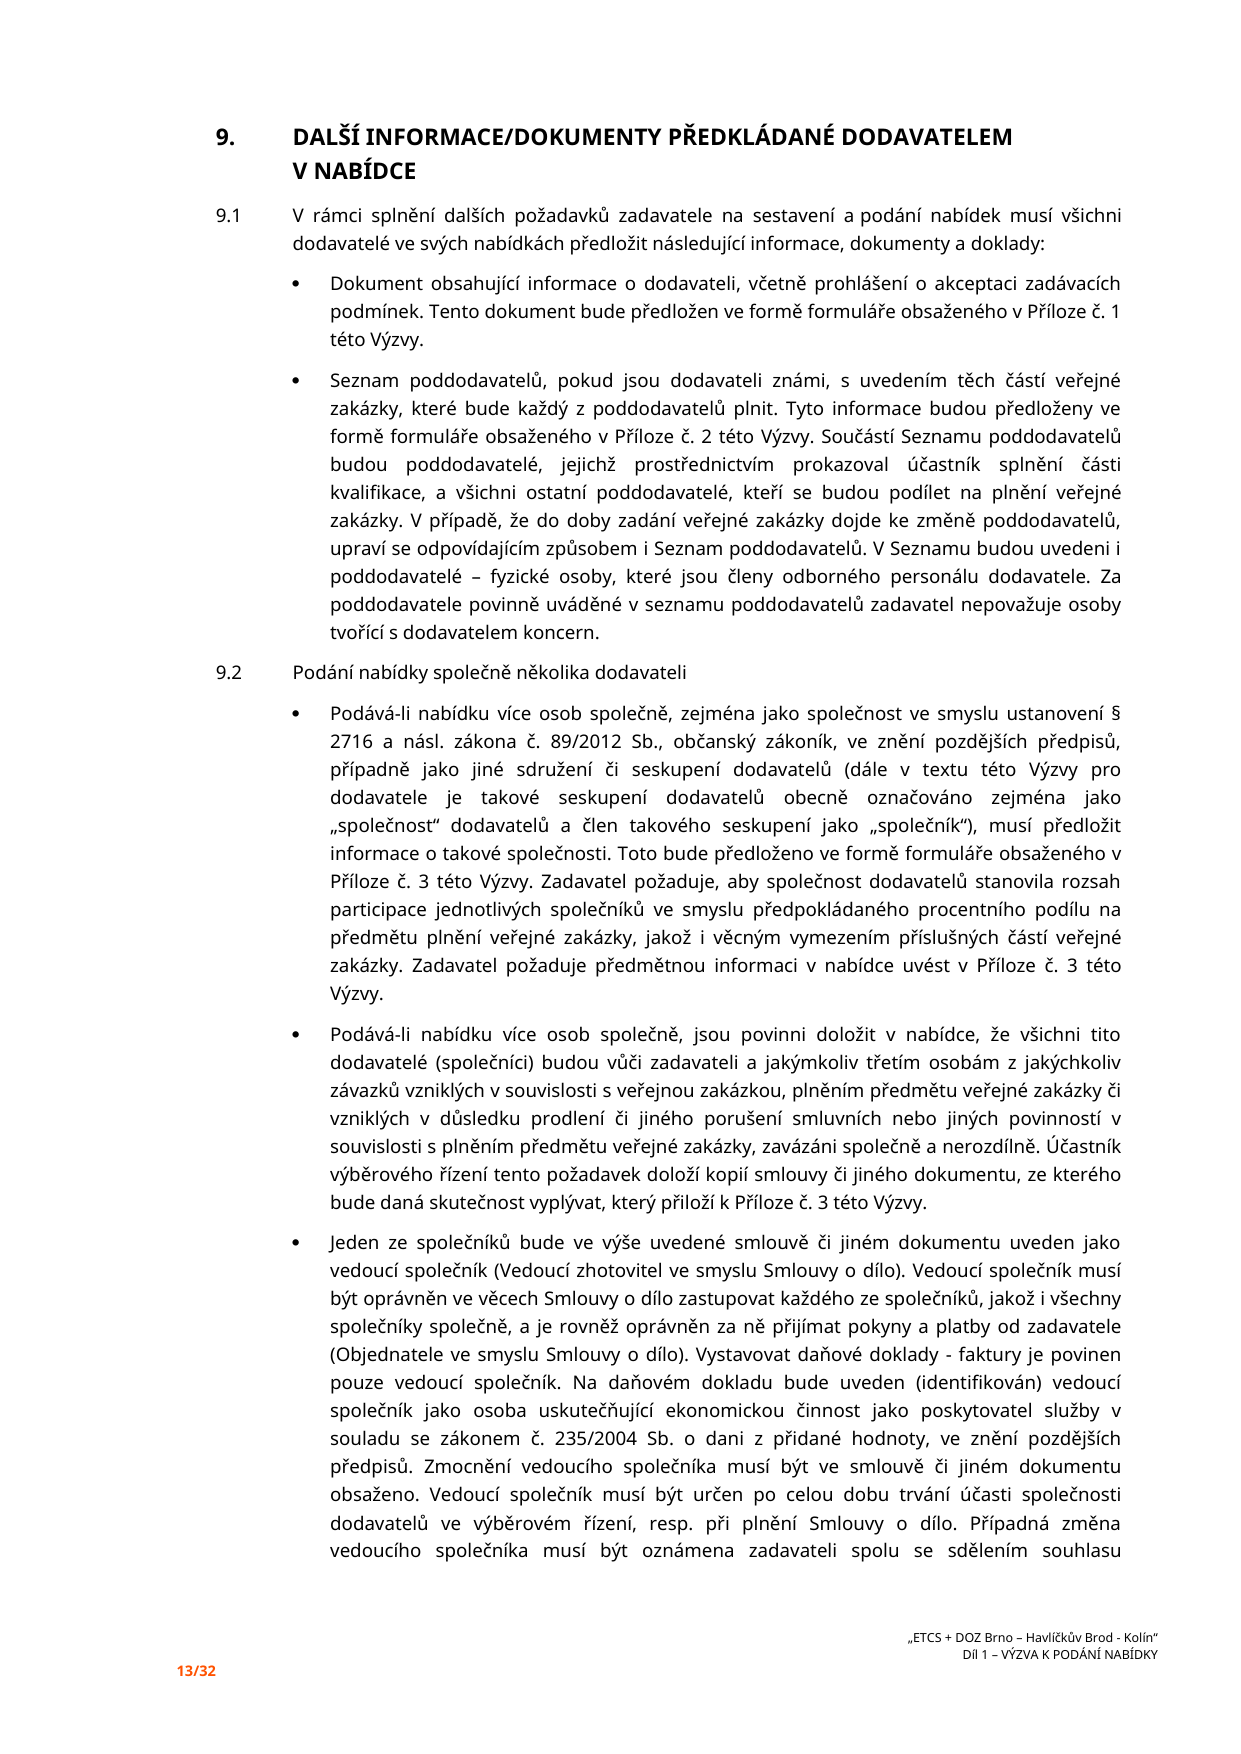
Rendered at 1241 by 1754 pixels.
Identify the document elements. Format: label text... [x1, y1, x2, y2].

text Podání nabídky společně několika dodavateli [216, 660, 1122, 685]
list Seznam poddodavatelů, pokud jsou dodavateli známi, s uvedením těch částí veřejné zakázky, které bude každý z poddodavatelů plnit. Tyto informace budou předloženy ve formě formuláře obsaženého v Příloze č. 2 této Výzvy. Součástí Seznamu poddodavatelů budou poddodavatelé, jejichž prostřednictvím prokazoval účastník splnění části kvalifikace, a všichni ostatní poddodavatelé, kteří se budou podílet na plnění veřejné zakázky. V případě, že do doby zadání veřejné zakázky dojde ke změně poddodavatelů, upraví se odpovídajícím způsobem i Seznam poddodavatelů. V Seznamu budou uvedeni i poddodavatelé – fyzické osoby, které jsou členy odborného personálu dodavatele. Za poddodavatele povinně uváděné v seznamu poddodavatelů zadavatel nepovažuje osoby tvořící s dodavatelem koncern. [292, 367, 1122, 645]
list Podává-li nabídku více osob společně, jsou povinni doložit v nabídce, že všichni tito dodavatelé (společníci) budou vůči zadavateli a jakýmkoliv třetím osobám z jakýchkoliv závazků vzniklých v souvislosti s veřejnou zakázkou, plněním předmětu veřejné zakázky či vzniklých v důsledku prodlení či jiného porušení smluvních nebo jiných povinností v souvislosti s plněním předmětu veřejné zakázky, zavázáni společně a nerozdílně. Účastník výběrového řízení tento požadavek doloží kopií smlouvy či jiného dokumentu, ze kterého bude daná skutečnost vyplývat, který přiloží k Příloze č. 3 této Výzvy. [292, 1021, 1122, 1214]
text V rámci splnění dalších požadavků zadavatele na sestavení a podání nabídek musí všichni dodavatelé ve svých nabídkách předložit následující informace, dokumenty a doklady: [216, 202, 1122, 255]
text DALŠÍ INFORMACE/DOKUMENTY PŘEDKLÁDANÉ DODAVATELEM V NABÍDCE [216, 121, 1122, 186]
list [292, 1229, 1122, 1563]
list Podává-li nabídku více osob společně, zejména jako společnost ve smyslu ustanovení § 2716 a násl. zákona č. 89/2012 Sb., občanský zákoník, ve znění pozdějších předpisů, případně jako jiné sdružení či seskupení dodavatelů (dále v textu této Výzvy pro dodavatele je takové seskupení dodavatelů obecně označováno zejména jako „společnost“ dodavatelů a člen takového seskupení jako „společník“), musí předložit informace o takové společnosti. Toto bude předloženo ve formě formuláře obsaženého v Příloze č. 3 této Výzvy. Zadavatel požaduje, aby společnost dodavatelů stanovila rozsah participace jednotlivých společníků ve smyslu předpokládaného procentního podílu na předmětu plnění veřejné zakázky, jakož i věcným vymezením příslušných částí veřejné zakázky. Zadavatel požaduje předmětnou informaci v nabídce uvést v Příloze č. 3 této Výzvy. [292, 700, 1122, 1006]
list Dokument obsahující informace o dodavateli, včetně prohlášení o akceptaci zadávacích podmínek. Tento dokument bude předložen ve formě formuláře obsaženého v Příloze č. 1 této Výzvy. [292, 270, 1122, 352]
